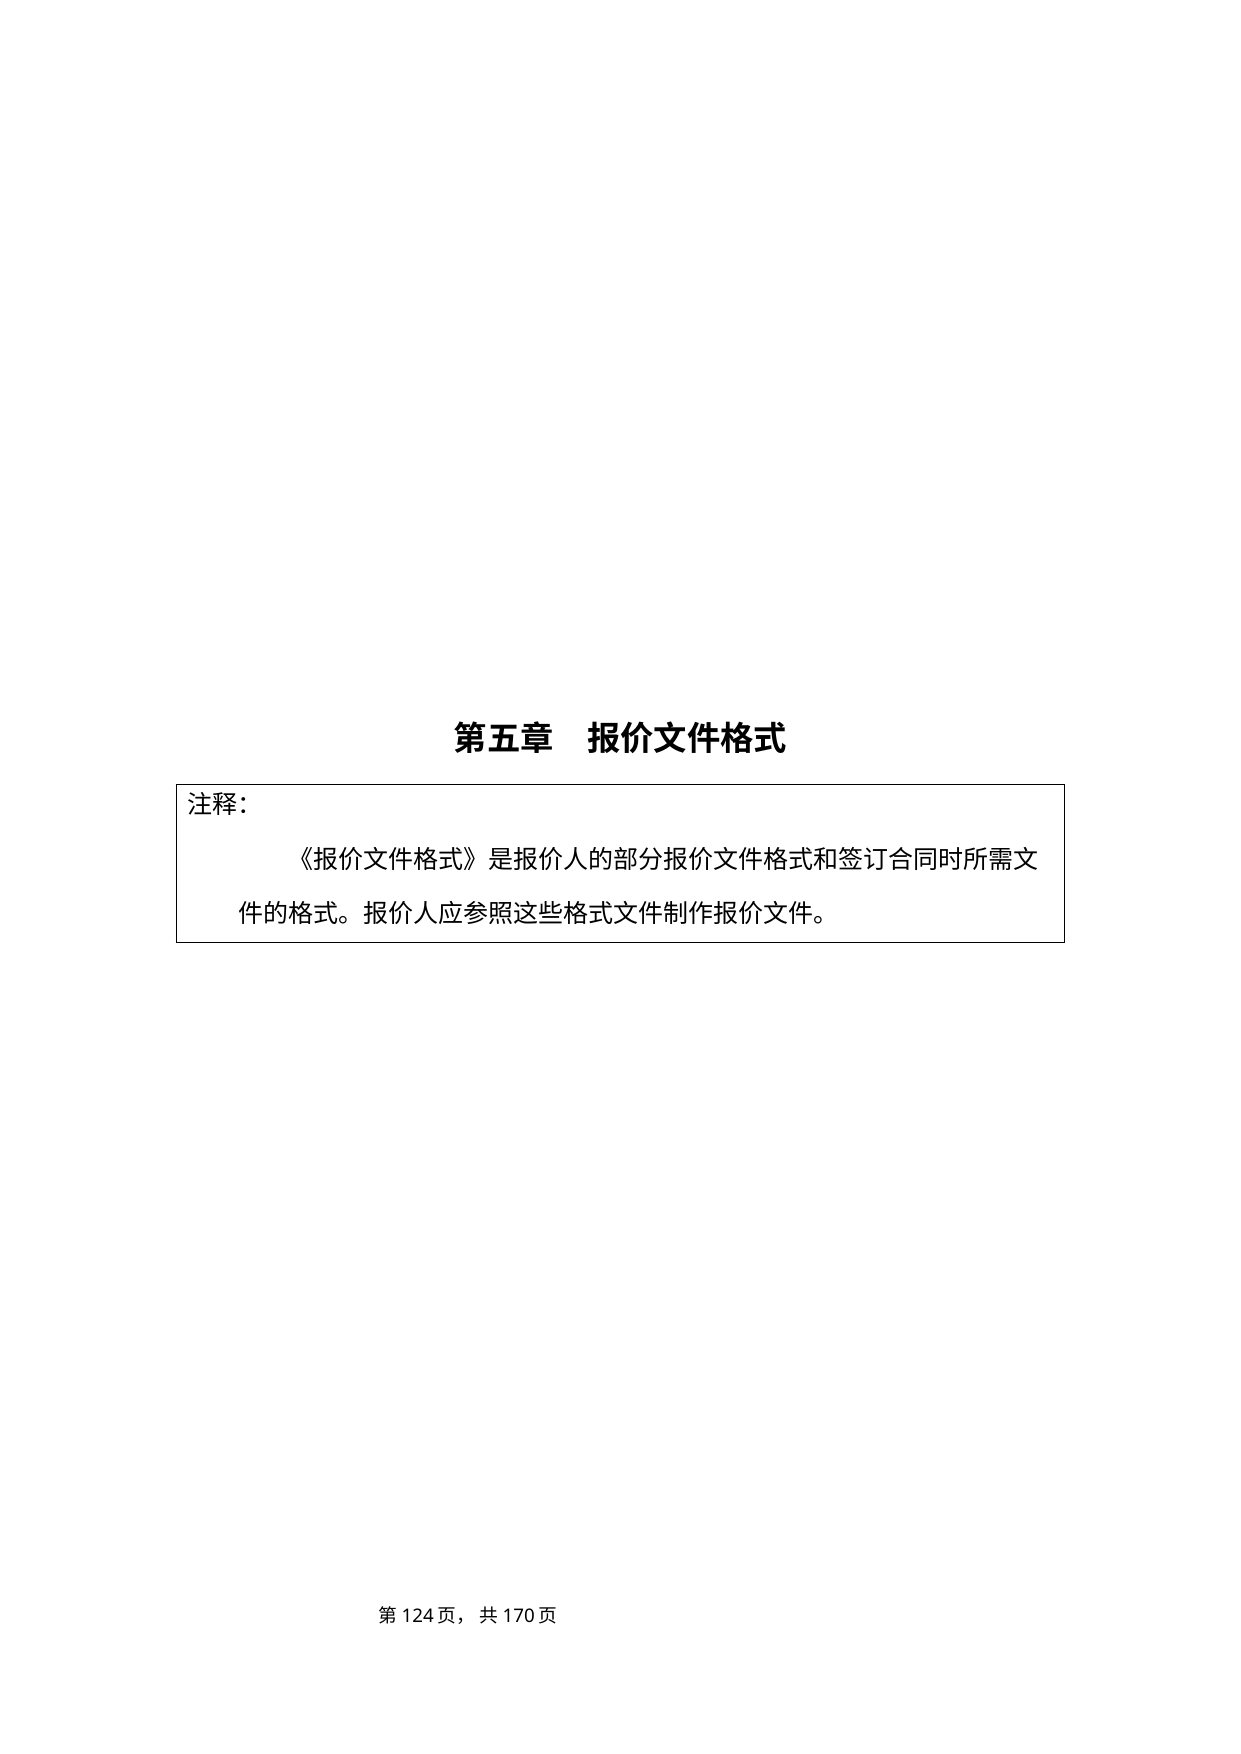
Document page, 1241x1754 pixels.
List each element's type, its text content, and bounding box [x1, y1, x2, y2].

text 第五章 报价文件格式 [187, 711, 1053, 760]
table_header 注释： 《报价文件格式》是报价人的部分报价文件格式和签订合同时所需文件的格式。报价人应参照这些格式文件制作报价文件。 [177, 785, 1064, 942]
